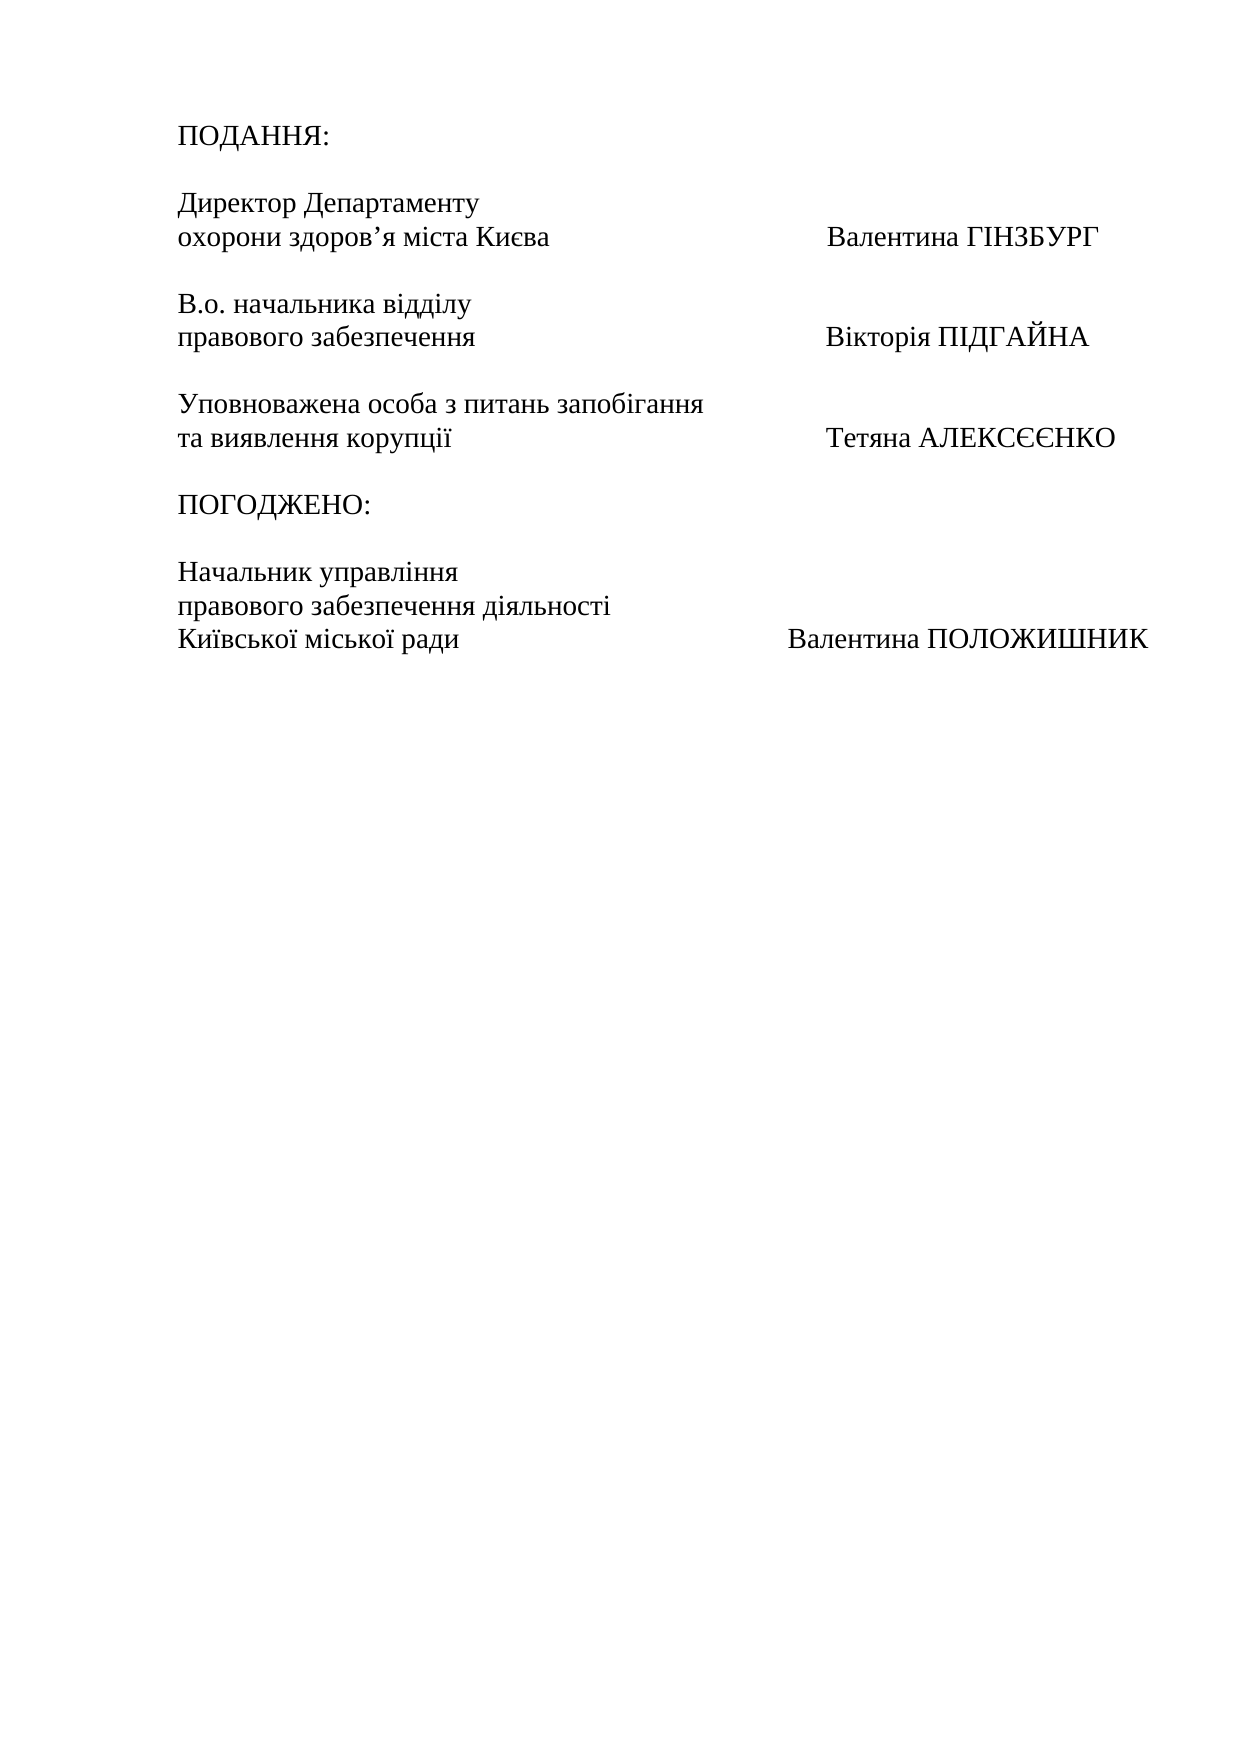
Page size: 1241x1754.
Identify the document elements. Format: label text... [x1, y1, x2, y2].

text Начальник управління [177, 554, 1152, 588]
text правового забезпечення діяльності [177, 588, 1152, 621]
text та виявлення корупції Тетяна АЛЕКСЄЄНКО [177, 420, 1152, 487]
text ПОДАННЯ: [177, 118, 1152, 152]
text Уповноважена особа з питань запобігання [177, 386, 1152, 420]
text правового забезпечення Вікторія ПІДГАЙНА [177, 319, 1137, 353]
text Директор Департаменту [177, 185, 1152, 219]
text охорони здоров’я міста Києва Валентина ГІНЗБУРГ [177, 219, 1152, 252]
text Київської міської ради Валентина ПОЛОЖИШНИК [177, 621, 1152, 655]
text В.о. начальника відділу [177, 286, 1152, 319]
text ПОГОДЖЕНО: [177, 487, 1152, 521]
